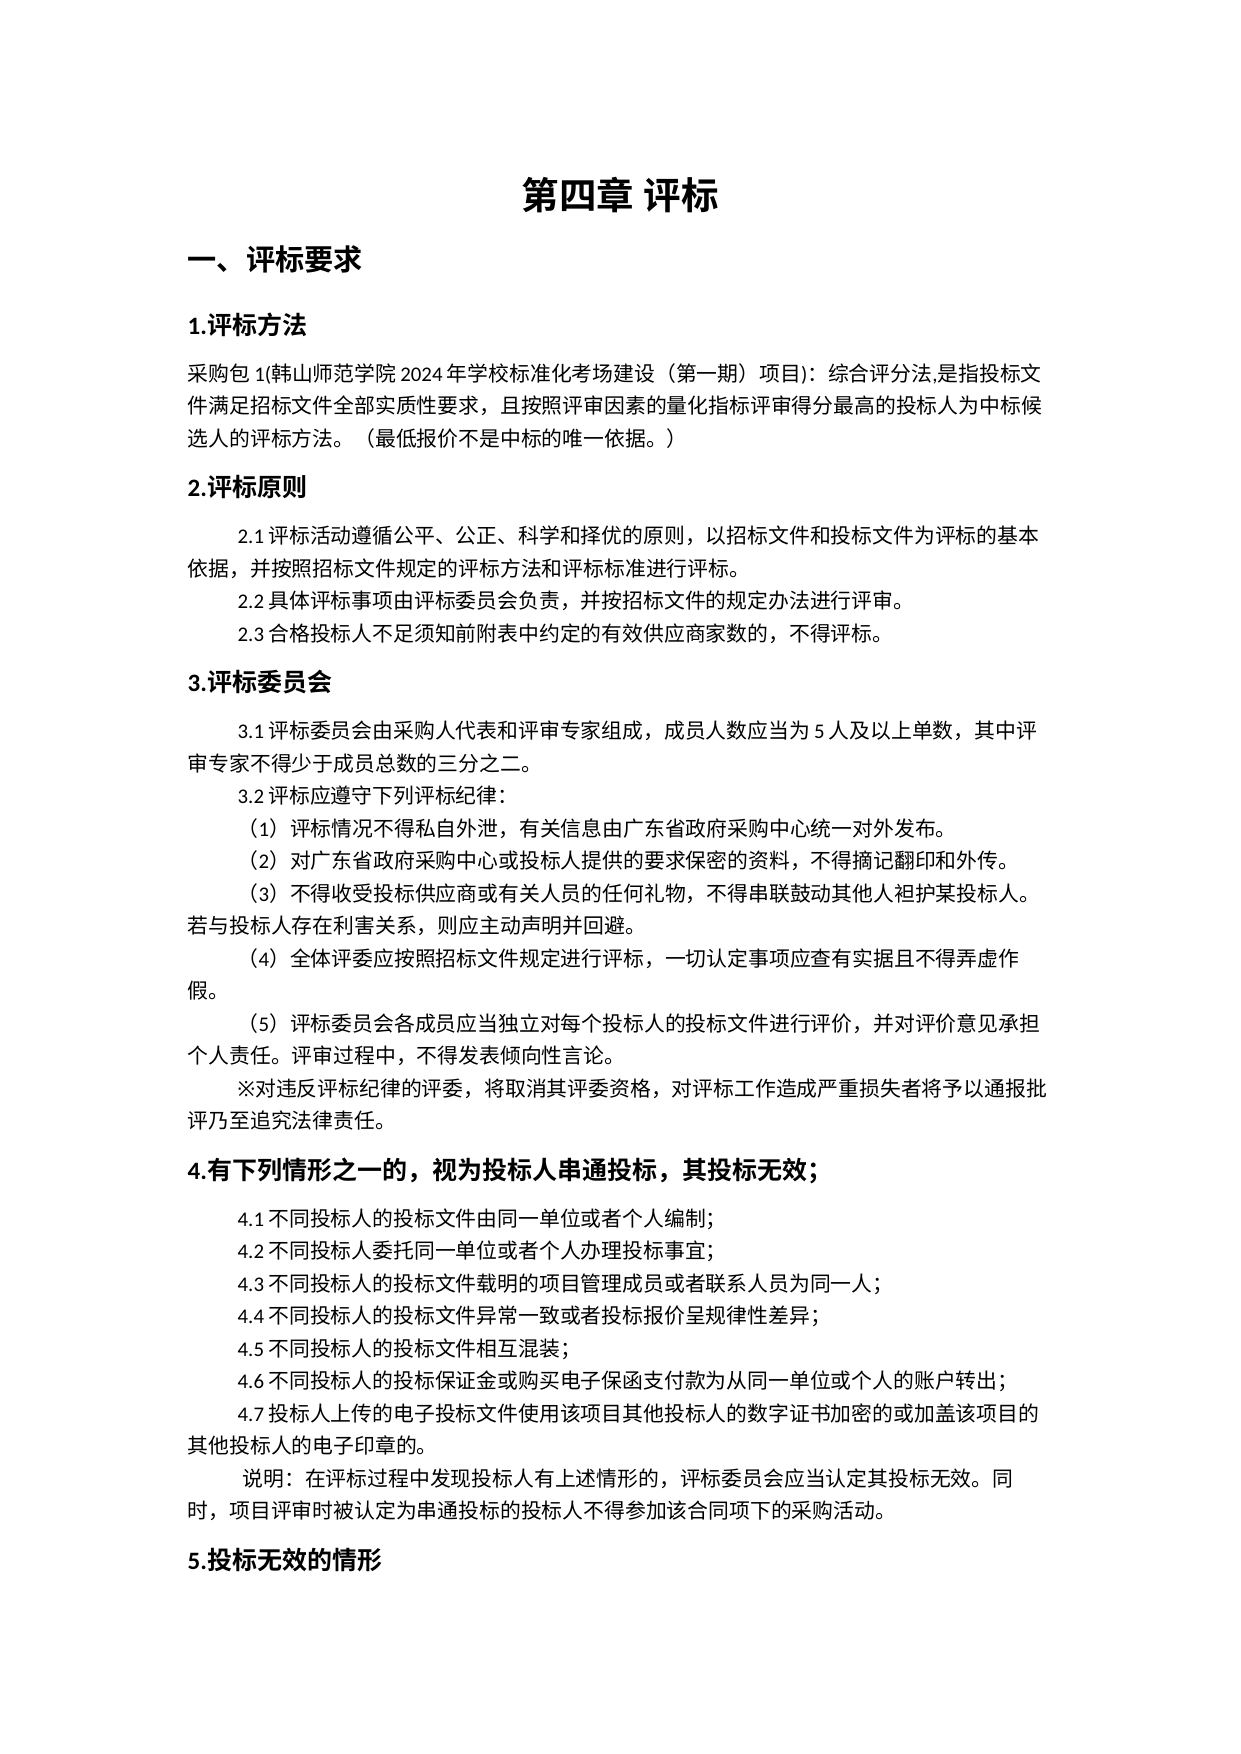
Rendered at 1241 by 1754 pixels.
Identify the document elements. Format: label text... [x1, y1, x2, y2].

text 3.1评标委员会由采购人代表和评审专家组成，成员人数应当为5人及以上单数，其中评审专家不得少于成员总数的三分之二。 [187, 714, 1053, 779]
text 1.评标方法 [187, 292, 1053, 357]
text 4.2不同投标人委托同一单位或者个人办理投标事宜； [187, 1234, 1053, 1267]
text 第四章 评标 [187, 162, 1053, 227]
text （3）不得收受投标供应商或有关人员的任何礼物，不得串联鼓动其他人袒护某投标人。若与投标人存在利害关系，则应主动声明并回避。 [187, 877, 1053, 942]
text 2.1评标活动遵循公平、公正、科学和择优的原则，以招标文件和投标文件为评标的基本依据，并按照招标文件规定的评标方法和评标标准进行评标。 [187, 519, 1053, 584]
text 4.6不同投标人的投标保证金或购买电子保函支付款为从同一单位或个人的账户转出； [187, 1364, 1053, 1397]
text 2.评标原则 [187, 454, 1053, 519]
text 2.2具体评标事项由评标委员会负责，并按招标文件的规定办法进行评审。 [187, 584, 1053, 617]
text 采购包1(韩山师范学院2024年学校标准化考场建设（第一期）项目)：综合评分法,是指投标文件满足招标文件全部实质性要求，且按照评审因素的量化指标评审得分最高的投标人为中标候选人的评标方法。（最低报价不是中标的唯一依据。） [187, 357, 1053, 454]
text 2.3合格投标人不足须知前附表中约定的有效供应商家数的，不得评标。 [187, 617, 1053, 649]
text 4.3不同投标人的投标文件载明的项目管理成员或者联系人员为同一人； [187, 1267, 1053, 1299]
text （4）全体评委应按照招标文件规定进行评标，一切认定事项应查有实据且不得弄虚作假。 [187, 942, 1053, 1007]
text 4.1不同投标人的投标文件由同一单位或者个人编制； [187, 1202, 1053, 1234]
text 5.投标无效的情形 [187, 1527, 1053, 1592]
text ※对违反评标纪律的评委，将取消其评委资格，对评标工作造成严重损失者将予以通报批评乃至追究法律责任。 [187, 1072, 1053, 1137]
text 4.有下列情形之一的，视为投标人串通投标，其投标无效； [187, 1137, 1053, 1202]
text 说明：在评标过程中发现投标人有上述情形的，评标委员会应当认定其投标无效。同时，项目评审时被认定为串通投标的投标人不得参加该合同项下的采购活动。 [187, 1462, 1053, 1527]
text （1）评标情况不得私自外泄，有关信息由广东省政府采购中心统一对外发布。 [187, 812, 1053, 844]
text 3.2评标应遵守下列评标纪律： [187, 779, 1053, 812]
text 4.7投标人上传的电子投标文件使用该项目其他投标人的数字证书加密的或加盖该项目的其他投标人的电子印章的。 [187, 1397, 1053, 1462]
text （5）评标委员会各成员应当独立对每个投标人的投标文件进行评价，并对评价意见承担个人责任。评审过程中，不得发表倾向性言论。 [187, 1007, 1053, 1072]
text （2）对广东省政府采购中心或投标人提供的要求保密的资料，不得摘记翻印和外传。 [187, 844, 1053, 877]
text 一、评标要求 [187, 227, 1053, 292]
text 3.评标委员会 [187, 649, 1053, 714]
text 4.4不同投标人的投标文件异常一致或者投标报价呈规律性差异； [187, 1299, 1053, 1332]
text 4.5不同投标人的投标文件相互混装； [187, 1332, 1053, 1364]
